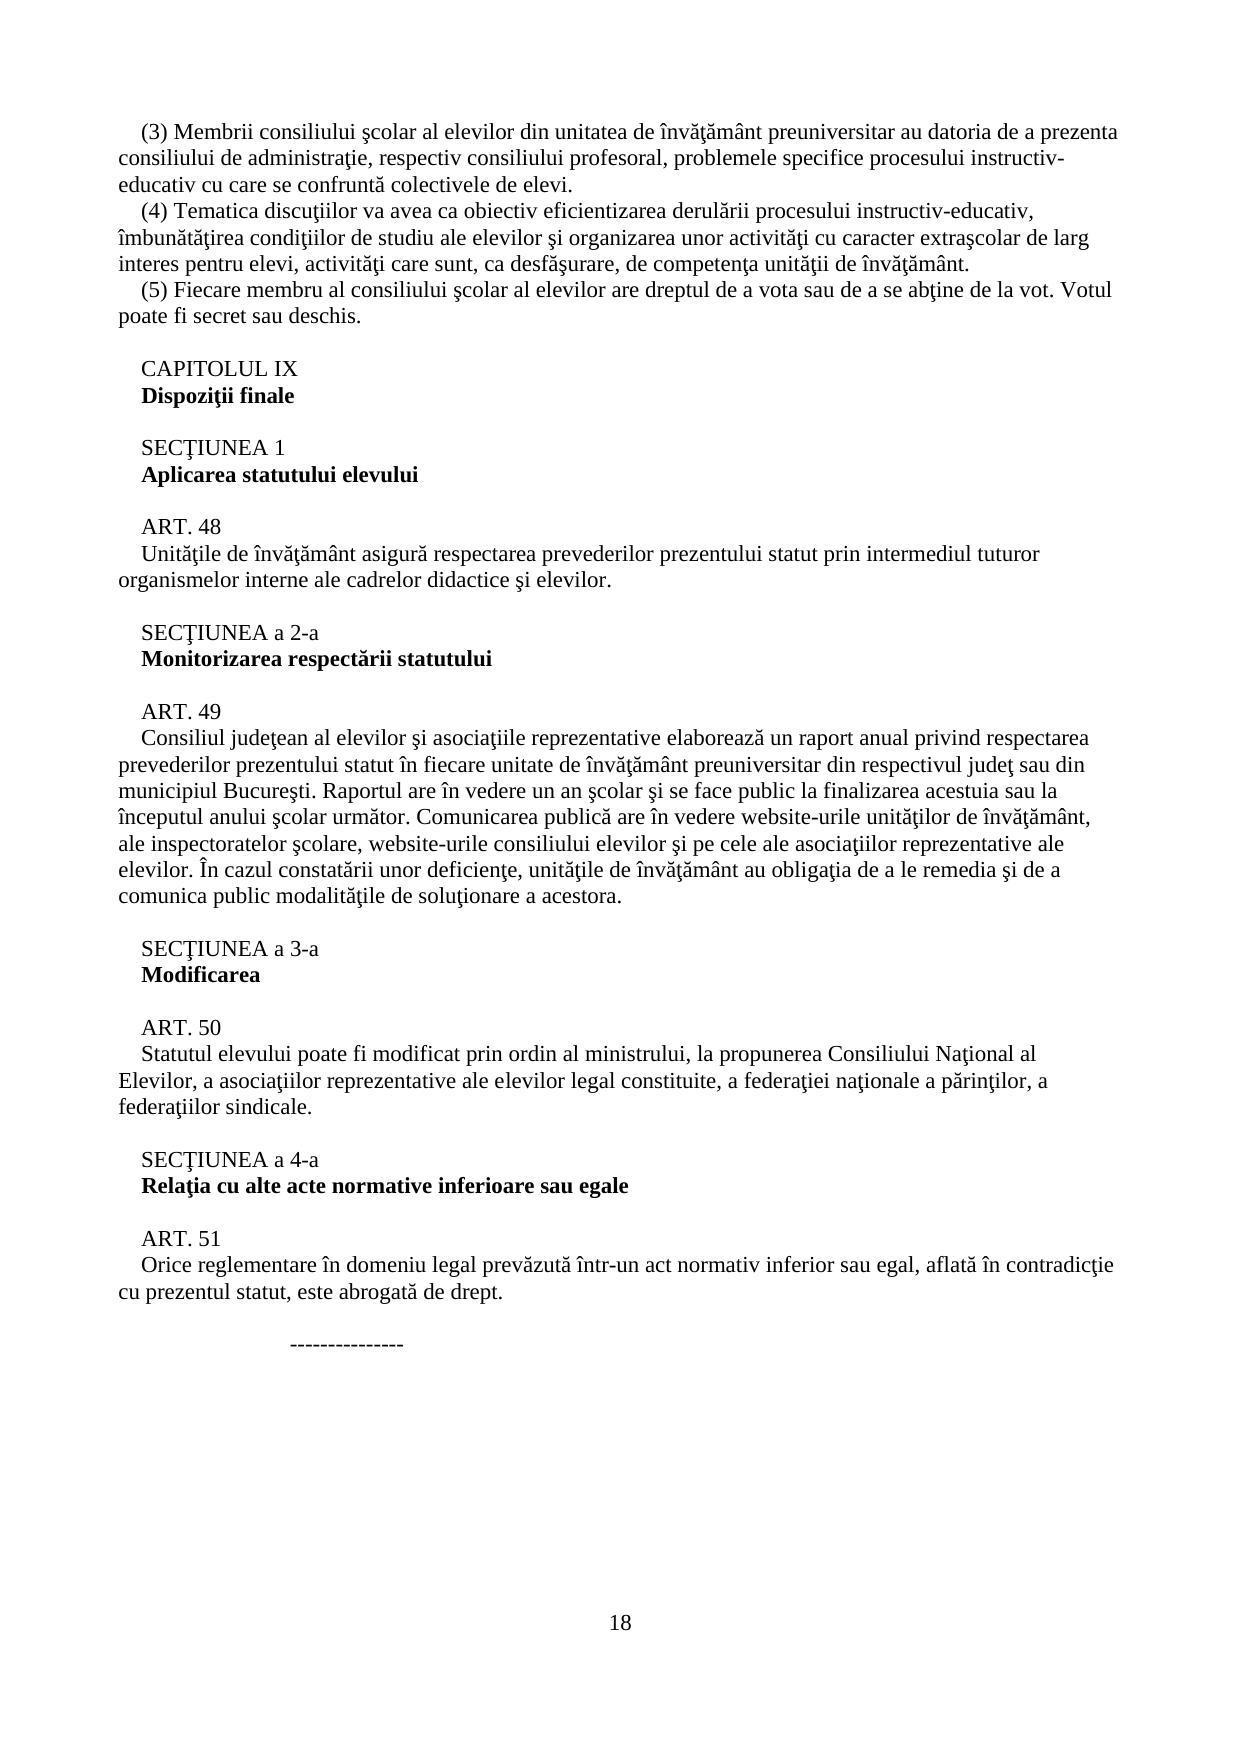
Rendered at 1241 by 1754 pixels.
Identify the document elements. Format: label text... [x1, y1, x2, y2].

text (4) Tematica discuţiilor va avea ca obiectiv eficientizarea derulării procesului instructiv-educativ, îmbunătăţirea condiţiilor de studiu ale elevilor şi organizarea unor activităţi cu caracter extraşcolar de larg interes pentru elevi, activităţi care sunt, ca desfăşurare, de competenţa unităţii de învăţământ. [118, 197, 1122, 276]
text SECŢIUNEA a 3-a [118, 935, 1122, 961]
text SECŢIUNEA a 2-a [118, 619, 1122, 645]
text (3) Membrii consiliului şcolar al elevilor din unitatea de învăţământ preuniversitar au datoria de a prezenta consiliului de administraţie, respectiv consiliului profesoral, problemele specifice procesului instructiv-educativ cu care se confruntă colectivele de elevi. [118, 118, 1122, 197]
text Consiliul judeţean al elevilor şi asociaţiile reprezentative elaborează un raport anual privind respectarea prevederilor prezentului statut în fiecare unitate de învăţământ preuniversitar din respectivul judeţ sau din municipiul Bucureşti. Raportul are în vedere un an şcolar şi se face public la finalizarea acestuia sau la începutul anului şcolar următor. Comunicarea publică are în vedere website-urile unităţilor de învăţământ, ale inspectoratelor şcolare, website-urile consiliului elevilor şi pe cele ale asociaţiilor reprezentative ale elevilor. În cazul constatării unor deficienţe, unităţile de învăţământ au obligaţia de a le remedia şi de a comunica public modalităţile de soluţionare a acestora. [118, 724, 1122, 909]
text Modificarea [118, 961, 1122, 988]
text ART. 49 [118, 698, 1122, 724]
text Dispoziţii finale [118, 382, 1122, 408]
text Orice reglementare în domeniu legal prevăzută într-un act normativ inferior sau egal, aflată în contradicţie cu prezentul statut, este abrogată de drept. [118, 1251, 1122, 1304]
text ART. 50 [118, 1014, 1122, 1041]
text Aplicarea statutului elevului [118, 461, 1122, 487]
text Relaţia cu alte acte normative inferioare sau egale [118, 1172, 1122, 1199]
text CAPITOLUL IX [118, 355, 1122, 382]
text --------------- [118, 1330, 1122, 1357]
text (5) Fiecare membru al consiliului şcolar al elevilor are dreptul de a vota sau de a se abţine de la vot. Votul poate fi secret sau deschis. [118, 276, 1122, 329]
text Statutul elevului poate fi modificat prin ordin al ministrului, la propunerea Consiliului Naţional al Elevilor, a asociaţiilor reprezentative ale elevilor legal constituite, a federaţiei naţionale a părinţilor, a federaţiilor sindicale. [118, 1041, 1122, 1119]
text Unităţile de învăţământ asigură respectarea prevederilor prezentului statut prin intermediul tuturor organismelor interne ale cadrelor didactice şi elevilor. [118, 540, 1122, 592]
text Monitorizarea respectării statutului [118, 645, 1122, 672]
text SECŢIUNEA 1 [118, 434, 1122, 461]
text ART. 51 [118, 1225, 1122, 1251]
text ART. 48 [118, 513, 1122, 540]
text SECŢIUNEA a 4-a [118, 1146, 1122, 1172]
